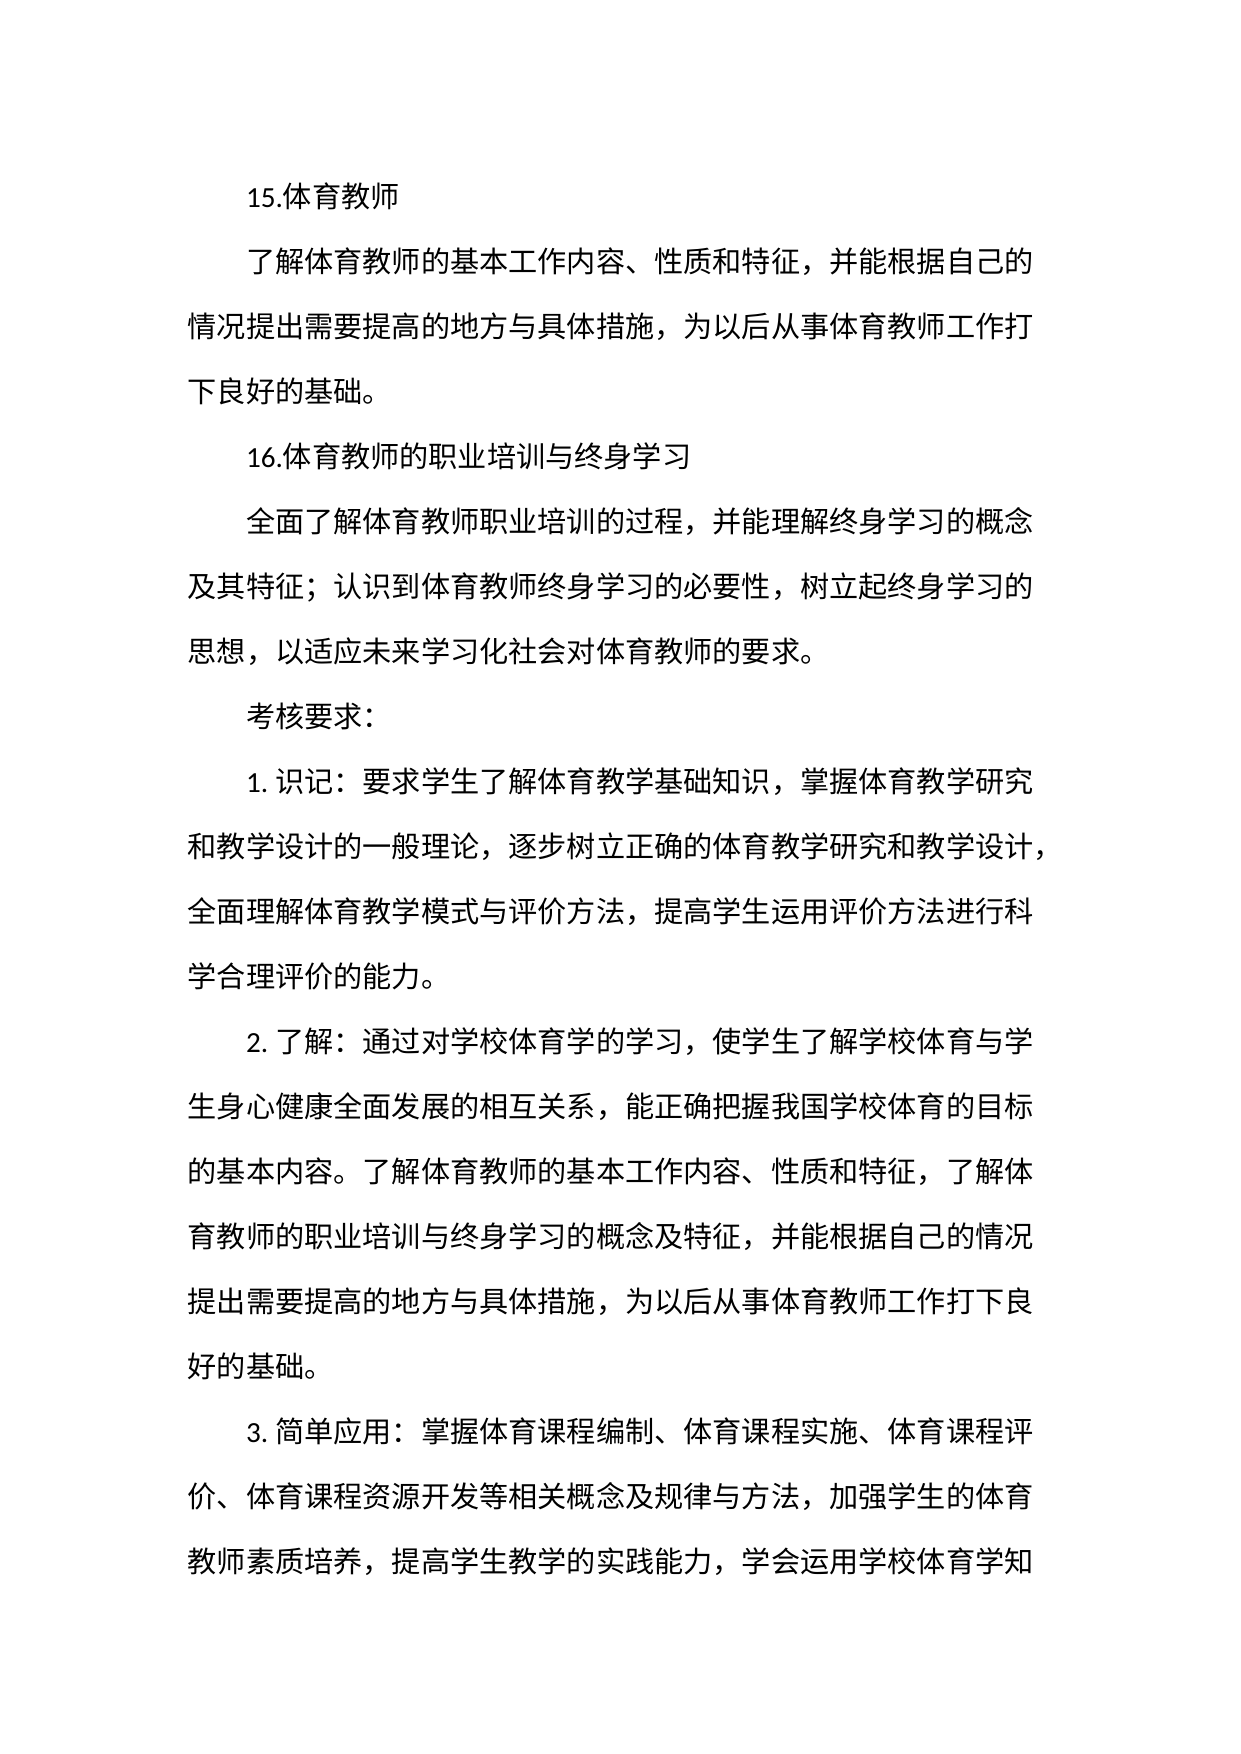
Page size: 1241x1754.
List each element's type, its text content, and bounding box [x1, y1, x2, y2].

list 了解体育教师的基本工作内容、性质和特征，并能根据自己的情况提出需要提高的地方与具体措施，为以后从事体育教师工作打下良好的基础。 [187, 227, 1053, 422]
list 全面了解体育教师职业培训的过程，并能理解终身学习的概念及其特征；认识到体育教师终身学习的必要性，树立起终身学习的思想，以适应未来学习化社会对体育教师的要求。 [187, 487, 1053, 682]
list 16.体育教师的职业培训与终身学习 [187, 422, 1053, 487]
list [187, 1397, 1053, 1592]
list 15.体育教师 [187, 162, 1053, 227]
list 识记：要求学生了解体育教学基础知识，掌握体育教学研究和教学设计的一般理论，逐步树立正确的体育教学研究和教学设计，全面理解体育教学模式与评价方法，提高学生运用评价方法进行科学合理评价的能力。 [187, 747, 1053, 1007]
list 考核要求： [187, 682, 1053, 747]
list 了解：通过对学校体育学的学习，使学生了解学校体育与学生身心健康全面发展的相互关系，能正确把握我国学校体育的目标的基本内容。了解体育教师的基本工作内容、性质和特征，了解体育教师的职业培训与终身学习的概念及特征，并能根据自己的情况提出需要提高的地方与具体措施，为以后从事体育教师工作打下良好的基础。 [187, 1007, 1053, 1397]
